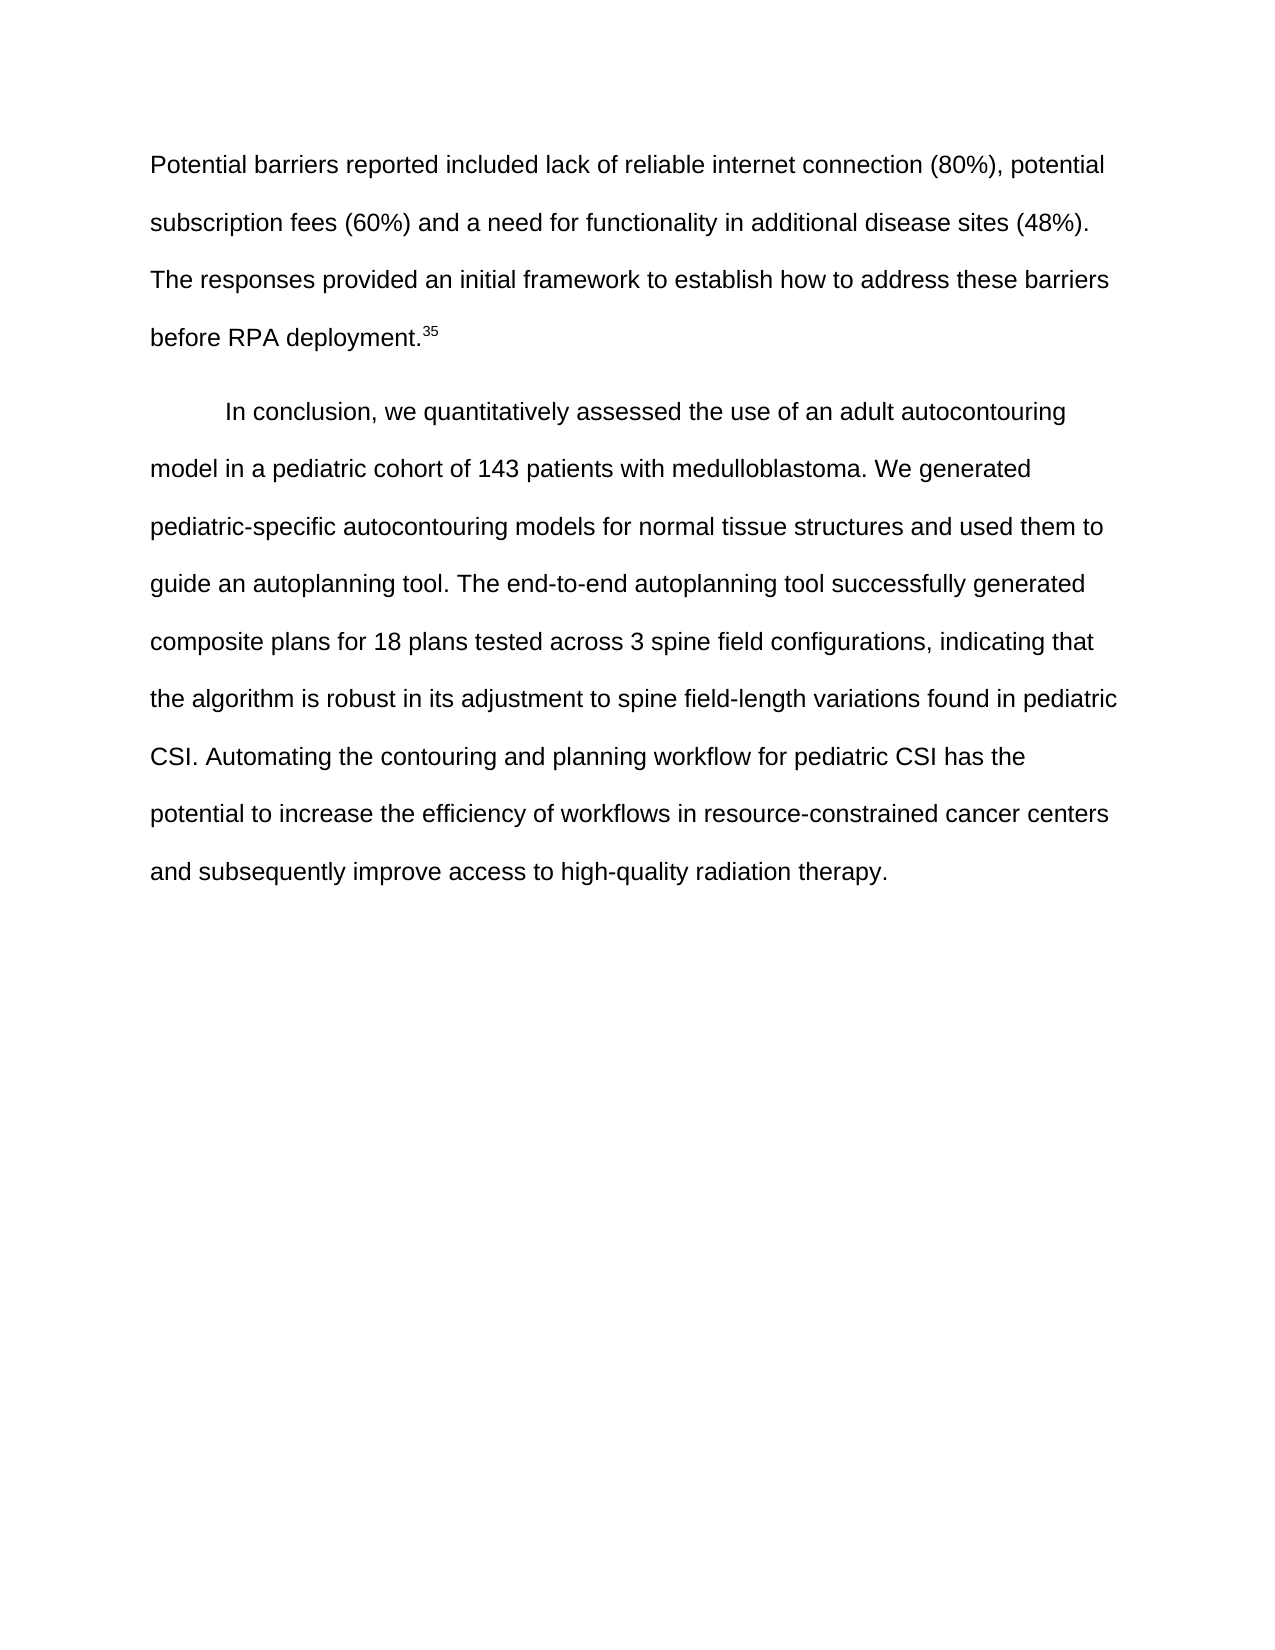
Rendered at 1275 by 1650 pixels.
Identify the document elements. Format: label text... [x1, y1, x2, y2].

text In conclusion, we quantitatively assessed the use of an adult autocontouring model in a pediatric cohort of 143 patients with medulloblastoma. We generated pediatric-specific autocontouring models for normal tissue structures and used them to guide an autoplanning tool. The end-to-end autoplanning tool successfully generated composite plans for 18 plans tested across 3 spine field configurations, indicating that the algorithm is robust in its adjustment to spine field-length variations found in pediatric CSI. Automating the contouring and planning workflow for pediatric CSI has the potential to increase the efficiency of workflows in resource-constrained cancer centers and subsequently improve access to high-quality radiation therapy. [150, 397, 1125, 885]
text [150, 150, 1125, 351]
